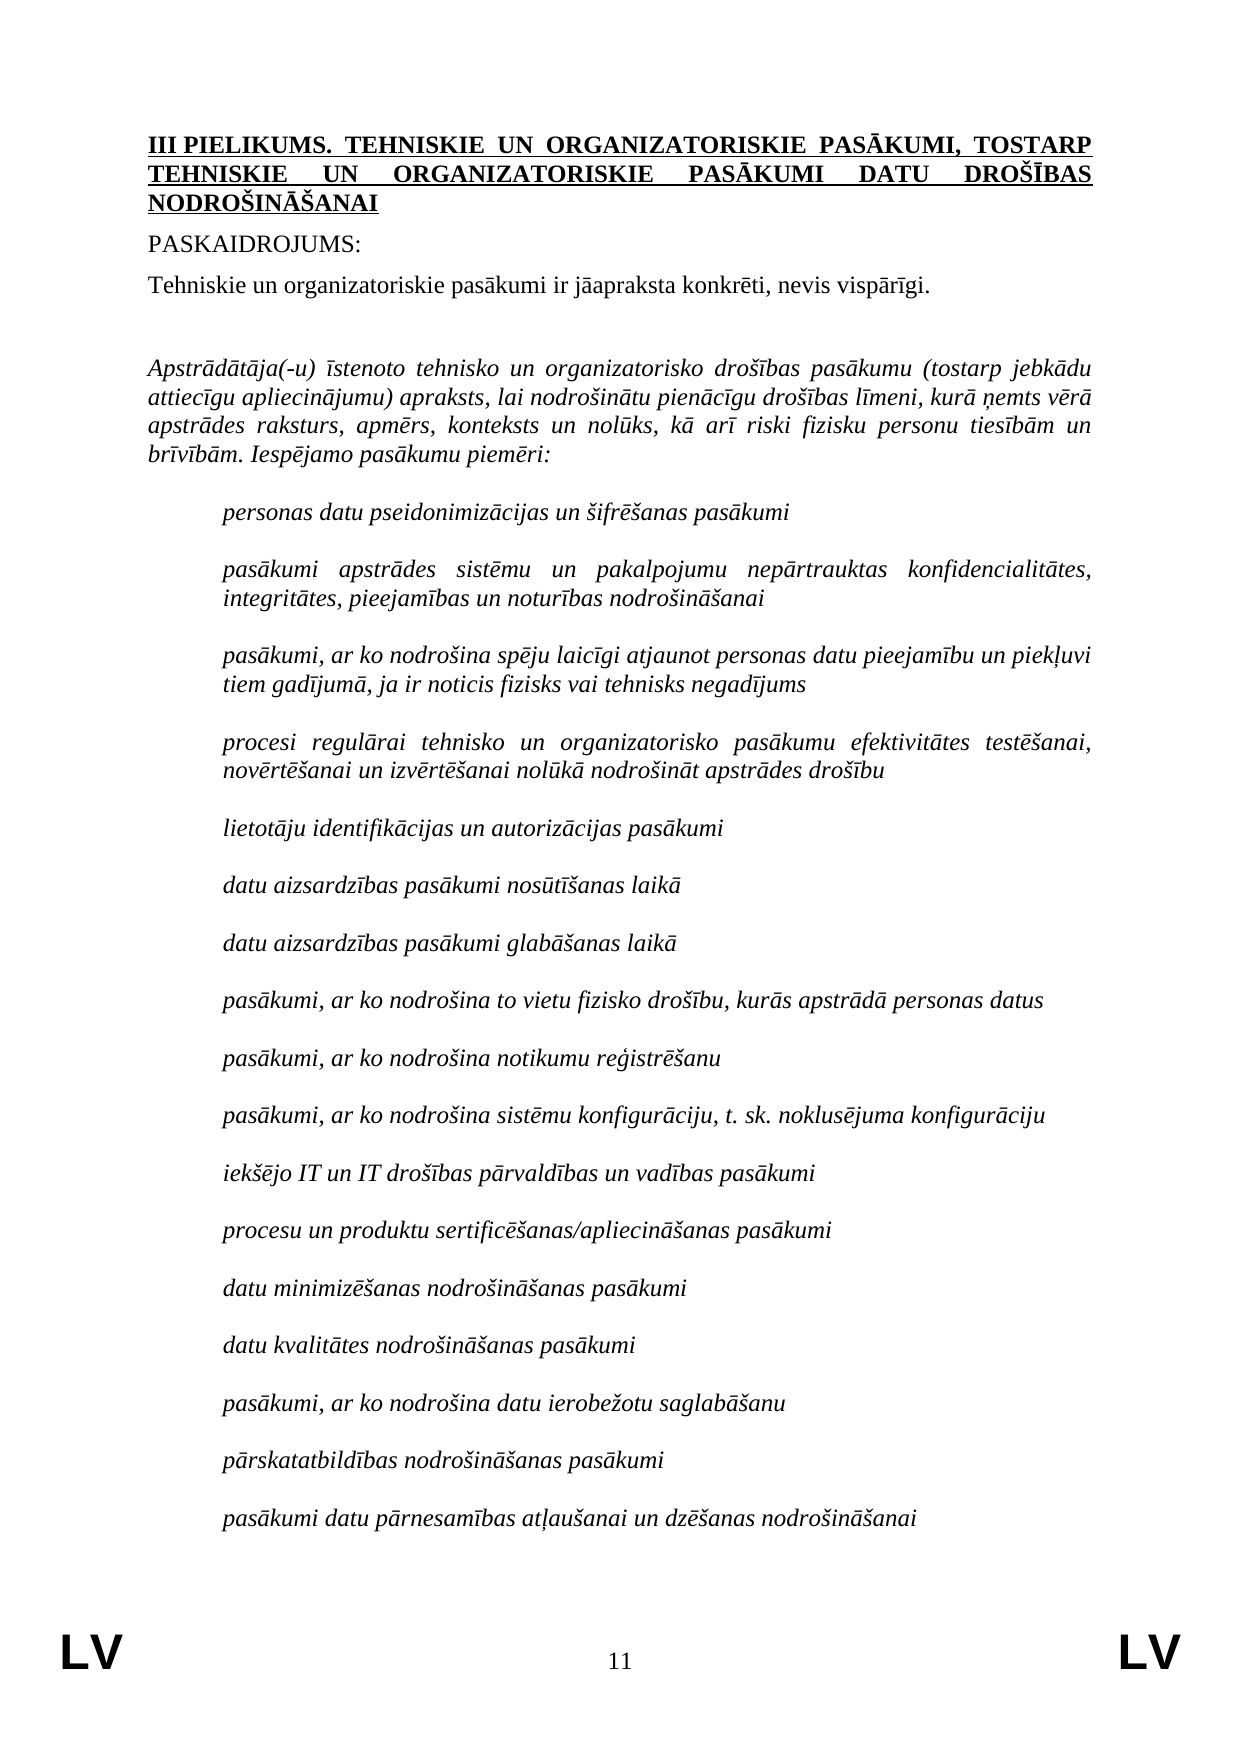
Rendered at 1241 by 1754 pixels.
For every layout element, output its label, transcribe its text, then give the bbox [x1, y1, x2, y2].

text iekšējo IT un IT drošības pārvaldības un vadības pasākumi [148, 1158, 1093, 1187]
text lietotāju identifikācijas un autorizācijas pasākumi [148, 813, 1093, 842]
text personas datu pseidonimizācijas un šifrēšanas pasākumi [148, 497, 1093, 526]
text pasākumi, ar ko nodrošina to vietu fizisko drošību, kurās apstrādā personas datus [223, 986, 1093, 1014]
text PASKAIDROJUMS: [148, 229, 1093, 258]
text pasākumi, ar ko nodrošina sistēmu konfigurāciju, t. sk. noklusējuma konfigurāciju [148, 1101, 1093, 1129]
text datu kvalitātes nodrošināšanas pasākumi [148, 1331, 1093, 1359]
text pasākumi datu pārnesamības atļaušanai un dzēšanas nodrošināšanai [148, 1503, 1093, 1532]
text procesi regulārai tehnisko un organizatorisko pasākumu efektivitātes testēšanai, novērtēšanai un izvērtēšanai nolūkā nodrošināt apstrādes drošību [223, 727, 1093, 784]
text III PIELIKUMS. TEHNISKIE UN ORGANIZATORISKIE PASĀKUMI, TOSTARP TEHNISKIE UN ORGANIZATORISKIE PASĀKUMI DATU DROŠĪBAS NODROŠINĀŠANAI [148, 131, 1093, 156]
text Apstrādātāja(-u) īstenoto tehnisko un organizatorisko drošības pasākumu (tostarp jebkādu attiecīgu apliecinājumu) apraksts, lai nodrošinātu pienācīgu drošības līmeni, kurā ņemts vērā apstrādes raksturs, apmērs, konteksts un nolūks, kā arī riski fizisku personu tiesībām un brīvībām. Iespējamo pasākumu piemēri: [148, 353, 1093, 468]
text Tehniskie un organizatoriskie pasākumi ir jāapraksta konkrēti, nevis vispārīgi. [148, 271, 1093, 299]
text pārskatatbildības nodrošināšanas pasākumi [148, 1446, 1093, 1474]
text pasākumi, ar ko nodrošina datu ierobežotu saglabāšanu [148, 1388, 1093, 1417]
text procesu un produktu sertificēšanas/apliecināšanas pasākumi [148, 1216, 1093, 1244]
text datu minimizēšanas nodrošināšanas pasākumi [148, 1273, 1093, 1302]
text pasākumi apstrādes sistēmu un pakalpojumu nepārtrauktas konfidencialitātes, integritātes, pieejamības un noturības nodrošināšanai [223, 554, 1093, 612]
text III PIELIKUMS. TEHNISKIE UN ORGANIZATORISKIE PASĀKUMI, TOSTARP TEHNISKIE UN ORGANIZATORISKIE PASĀKUMI DATU DROŠĪBAS NODROŠINĀŠANAI [148, 157, 1093, 184]
text III PIELIKUMS. TEHNISKIE UN ORGANIZATORISKIE PASĀKUMI, TOSTARP TEHNISKIE UN ORGANIZATORISKIE PASĀKUMI DATU DROŠĪBAS NODROŠINĀŠANAI [148, 186, 1093, 217]
text datu aizsardzības pasākumi glabāšanas laikā [148, 928, 1093, 957]
text pasākumi, ar ko nodrošina notikumu reģistrēšanu [148, 1043, 1093, 1072]
text datu aizsardzības pasākumi nosūtīšanas laikā [148, 871, 1093, 899]
text pasākumi, ar ko nodrošina spēju laicīgi atjaunot personas datu pieejamību un piekļuvi tiem gadījumā, ja ir noticis fizisks vai tehnisks negadījums [223, 641, 1093, 698]
